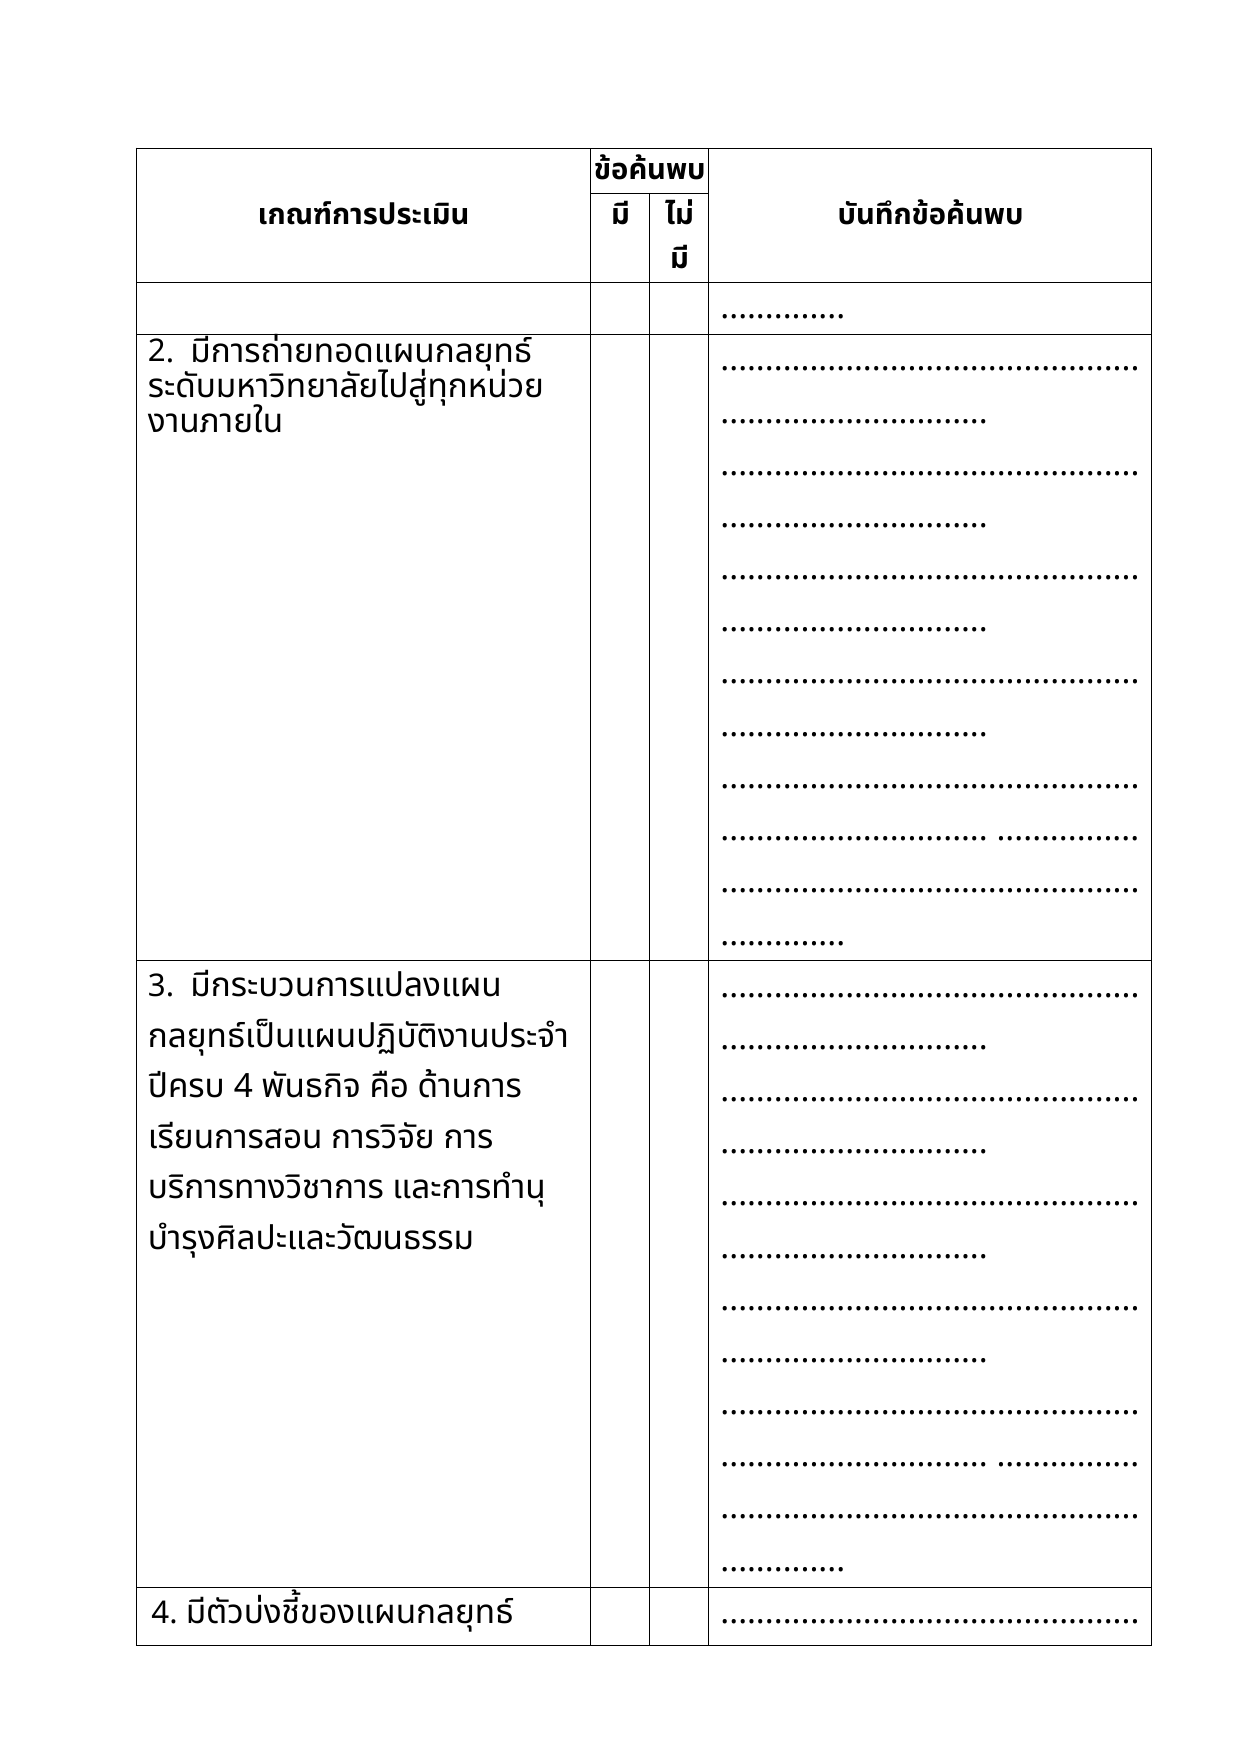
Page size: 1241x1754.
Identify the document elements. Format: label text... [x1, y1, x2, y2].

table_cell [591, 335, 649, 960]
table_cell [709, 283, 1151, 334]
table_header เกณฑ์การประเมิน [137, 149, 590, 282]
table_cell [591, 961, 649, 1587]
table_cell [137, 1588, 590, 1645]
table_cell [591, 283, 649, 334]
table_header ข้อค้นพบ [591, 149, 708, 193]
table_cell [591, 1588, 649, 1645]
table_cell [709, 1588, 1151, 1645]
table_cell 2. มีการถ่ายทอดแผนกลยุทธ์ระดับมหาวิทยาลัยไปสู่ทุกหน่วยงานภายใน [137, 335, 590, 960]
table_cell ไม่มี [650, 194, 708, 282]
table_cell 3. มีกระบวนการแปลงแผนกลยุทธ์เป็นแผนปฏิบัติงานประจำปีครบ 4 พันธกิจ คือ ด้านการเรียนการสอน การวิจัย การบริการทางวิชาการ และการทำนุบำรุงศิลปะและวัฒนธรรม [137, 961, 590, 1587]
table_header บันทึกข้อค้นพบ [709, 149, 1151, 282]
table_cell [650, 283, 708, 334]
table_cell [650, 961, 708, 1587]
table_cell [137, 283, 590, 334]
table_cell มี [591, 194, 649, 282]
table_cell [650, 335, 708, 960]
table_cell [650, 1588, 708, 1645]
